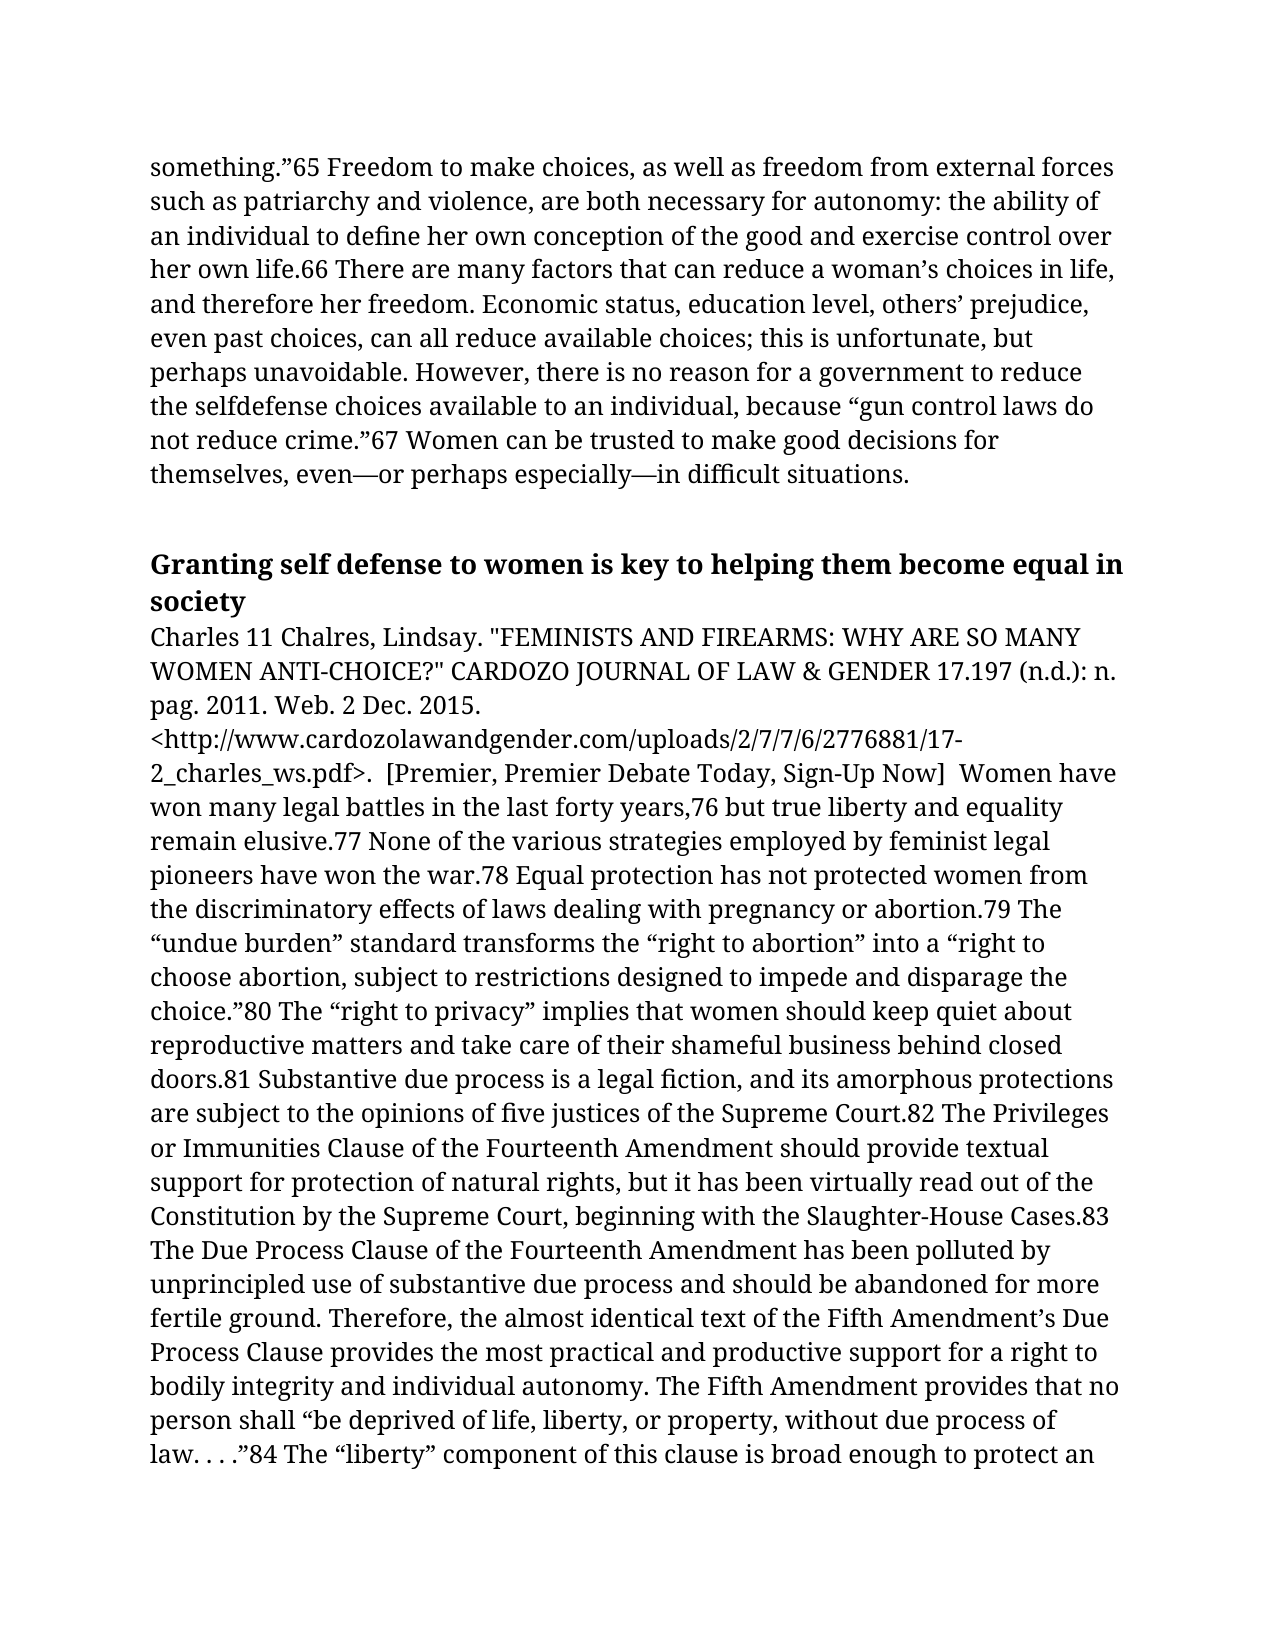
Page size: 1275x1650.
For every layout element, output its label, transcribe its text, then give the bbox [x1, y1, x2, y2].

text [150, 619, 1125, 1471]
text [150, 150, 1125, 491]
subtitle Granting self defense to women is key to helping them become equal in society [150, 546, 1125, 619]
